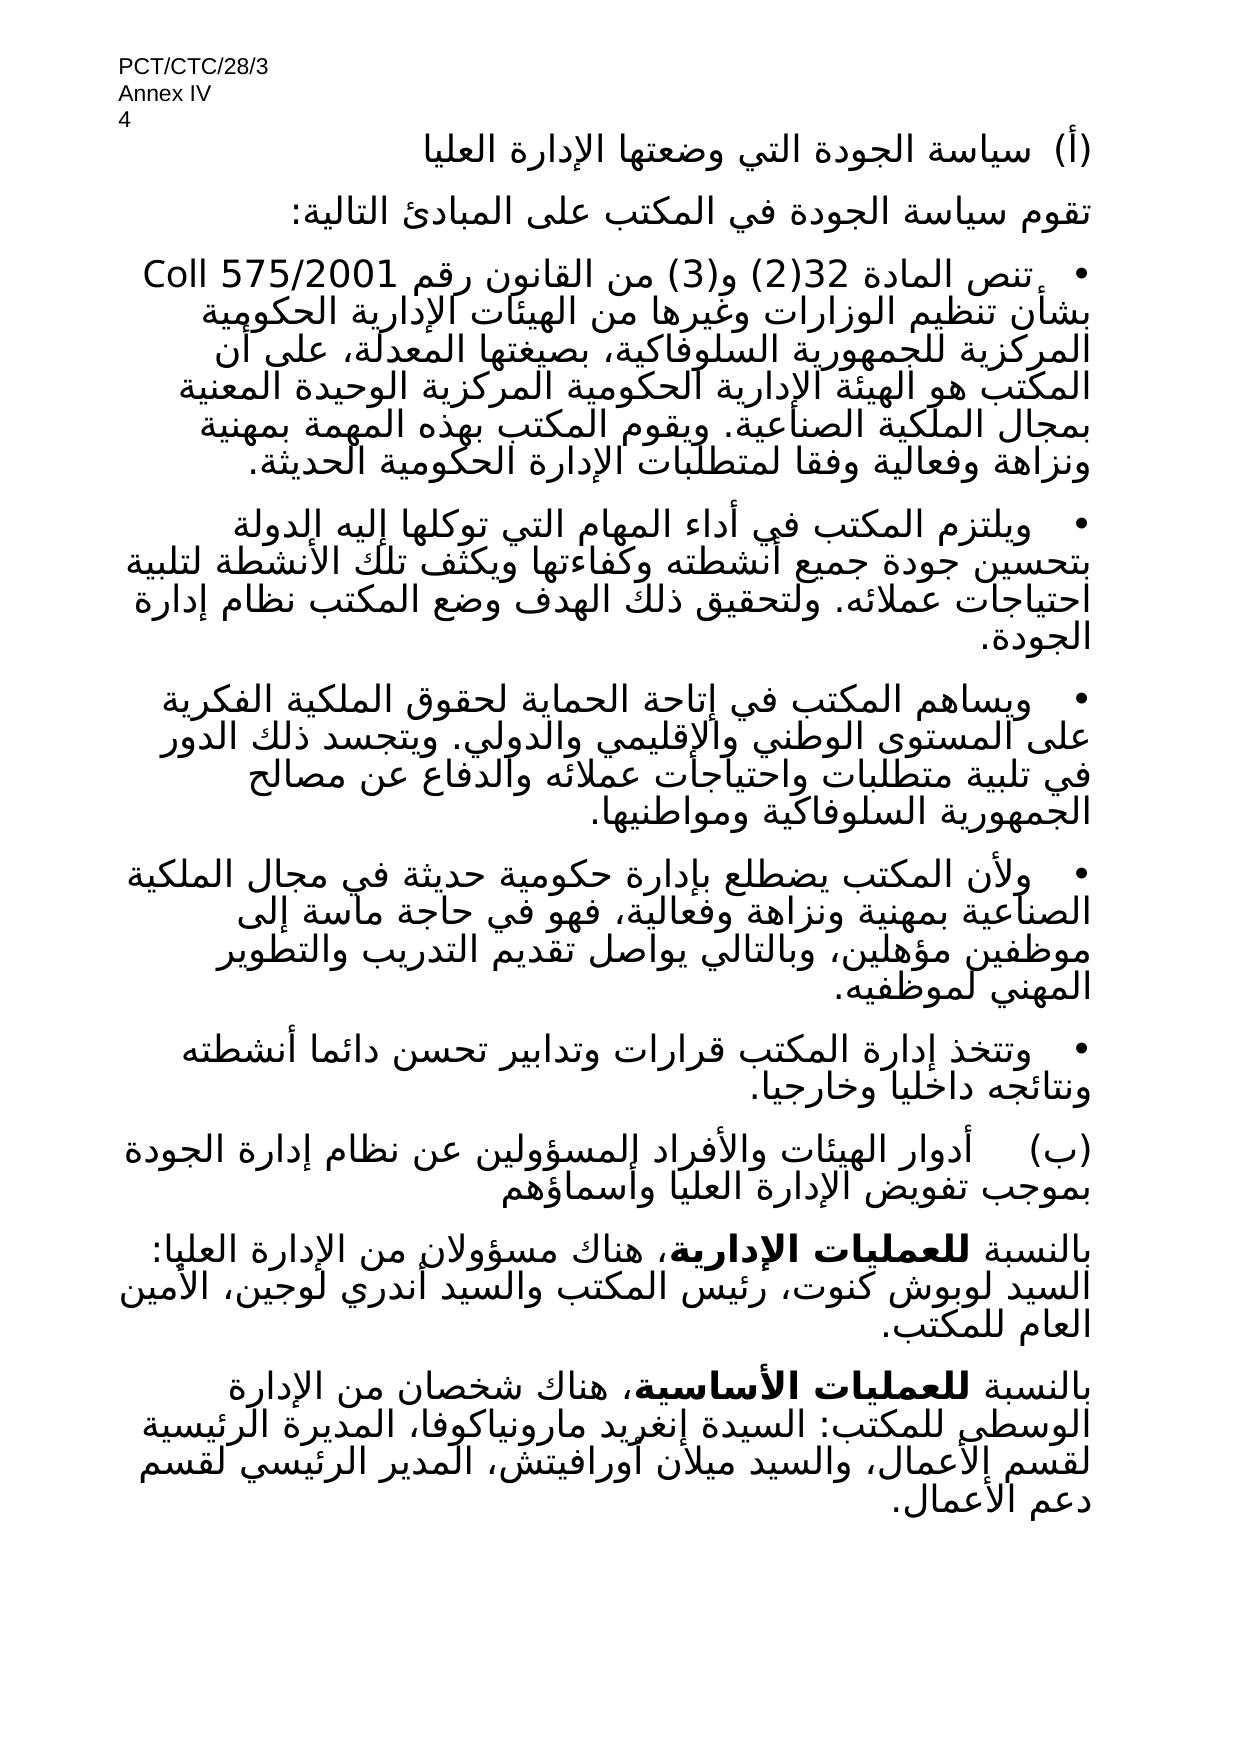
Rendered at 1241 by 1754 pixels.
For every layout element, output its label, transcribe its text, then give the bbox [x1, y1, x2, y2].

text • ويساهم المكتب في إتاحة الحماية لحقوق الملكية الفكرية على المستوى الوطني والإقليمي والدولي. ويتجسد ذلك الدور في تلبية متطلبات واحتياجات عملائه والدفاع عن مصالح الجمهورية السلوفاكية ومواطنيها. [118, 682, 1092, 832]
text بالنسبة للعمليات الأساسية، هناك شخصان من الإدارة الوسطى للمكتب: السيدة إنغريد مارونياكوفا، المديرة الرئيسية لقسم الأعمال، والسيد ميلان أورافيتش، المدير الرئيسي لقسم دعم الأعمال. [118, 1370, 1092, 1520]
text (ب) أدوار الهيئات والأفراد المسؤولين عن نظام إدارة الجودة بموجب تفويض الإدارة العليا وأسماؤهم [118, 1132, 1092, 1207]
text تقوم سياسة الجودة في المكتب على المبادئ التالية: [834, 195, 1092, 232]
text • ولأن المكتب يضطلع بإدارة حكومية حديثة في مجال الملكية الصناعية بمهنية ونزاهة وفعالية، فهو في حاجة ماسة إلى موظفين مؤهلين، وبالتالي يواصل تقديم التدريب والتطوير المهني لموظفيه. [118, 857, 1092, 1007]
text • ويلتزم المكتب في أداء المهام التي توكلها إليه الدولة بتحسين جودة جميع أنشطته وكفاءتها ويكثف تلك الأنشطة لتلبية احتياجات عملائه. ولتحقيق ذلك الهدف وضع المكتب نظام إدارة الجودة. [118, 507, 1092, 657]
text بالنسبة للعمليات الإدارية، هناك مسؤولان من الإدارة العليا: السيد لوبوش كنوت، رئيس المكتب والسيد أندري لوجين، الأمين العام للمكتب. [118, 1232, 1092, 1345]
text (أ) سياسة الجودة التي وضعتها الإدارة العليا [118, 132, 1092, 170]
text • وتتخذ إدارة المكتب قرارات وتدابير تحسن دائما أنشطته ونتائجه داخليا وخارجيا. [118, 1032, 1092, 1107]
text • تنص المادة 32(2) و(3) من القانون رقم 575/2001 Coll بشأن تنظيم الوزارات وغيرها من الهيئات الإدارية الحكومية المركزية للجمهورية السلوفاكية، بصيغتها المعدلة، على أن المكتب هو الهيئة الإدارية الحكومية المركزية الوحيدة المعنية بمجال الملكية الصناعية. ويقوم المكتب بهذه المهمة بمهنية ونزاهة وفعالية وفقا لمتطلبات الإدارة الحكومية الحديثة. [118, 257, 1092, 482]
text تقوم سياسة الجودة في المكتب على المبادئ التالية: [118, 195, 873, 232]
